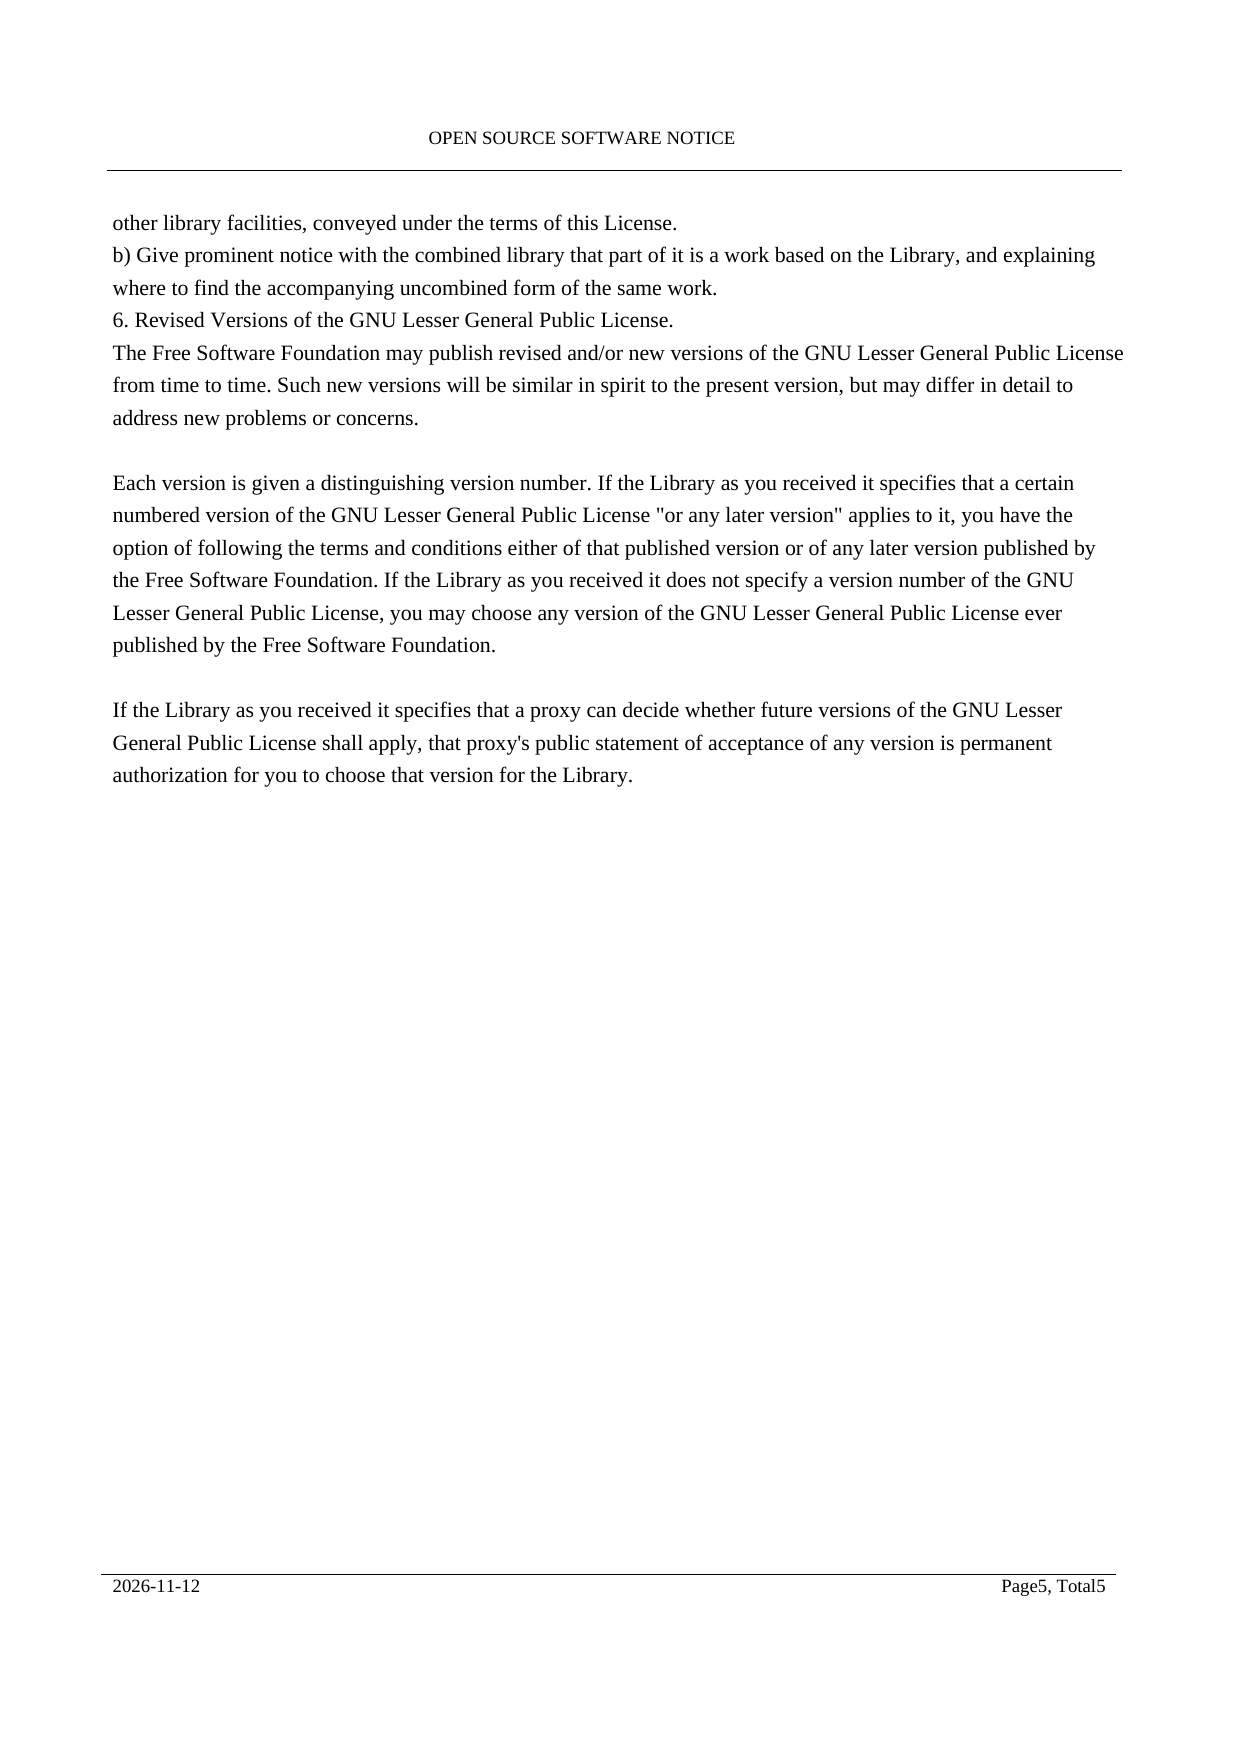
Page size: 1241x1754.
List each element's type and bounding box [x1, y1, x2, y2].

text [112, 206, 1128, 791]
